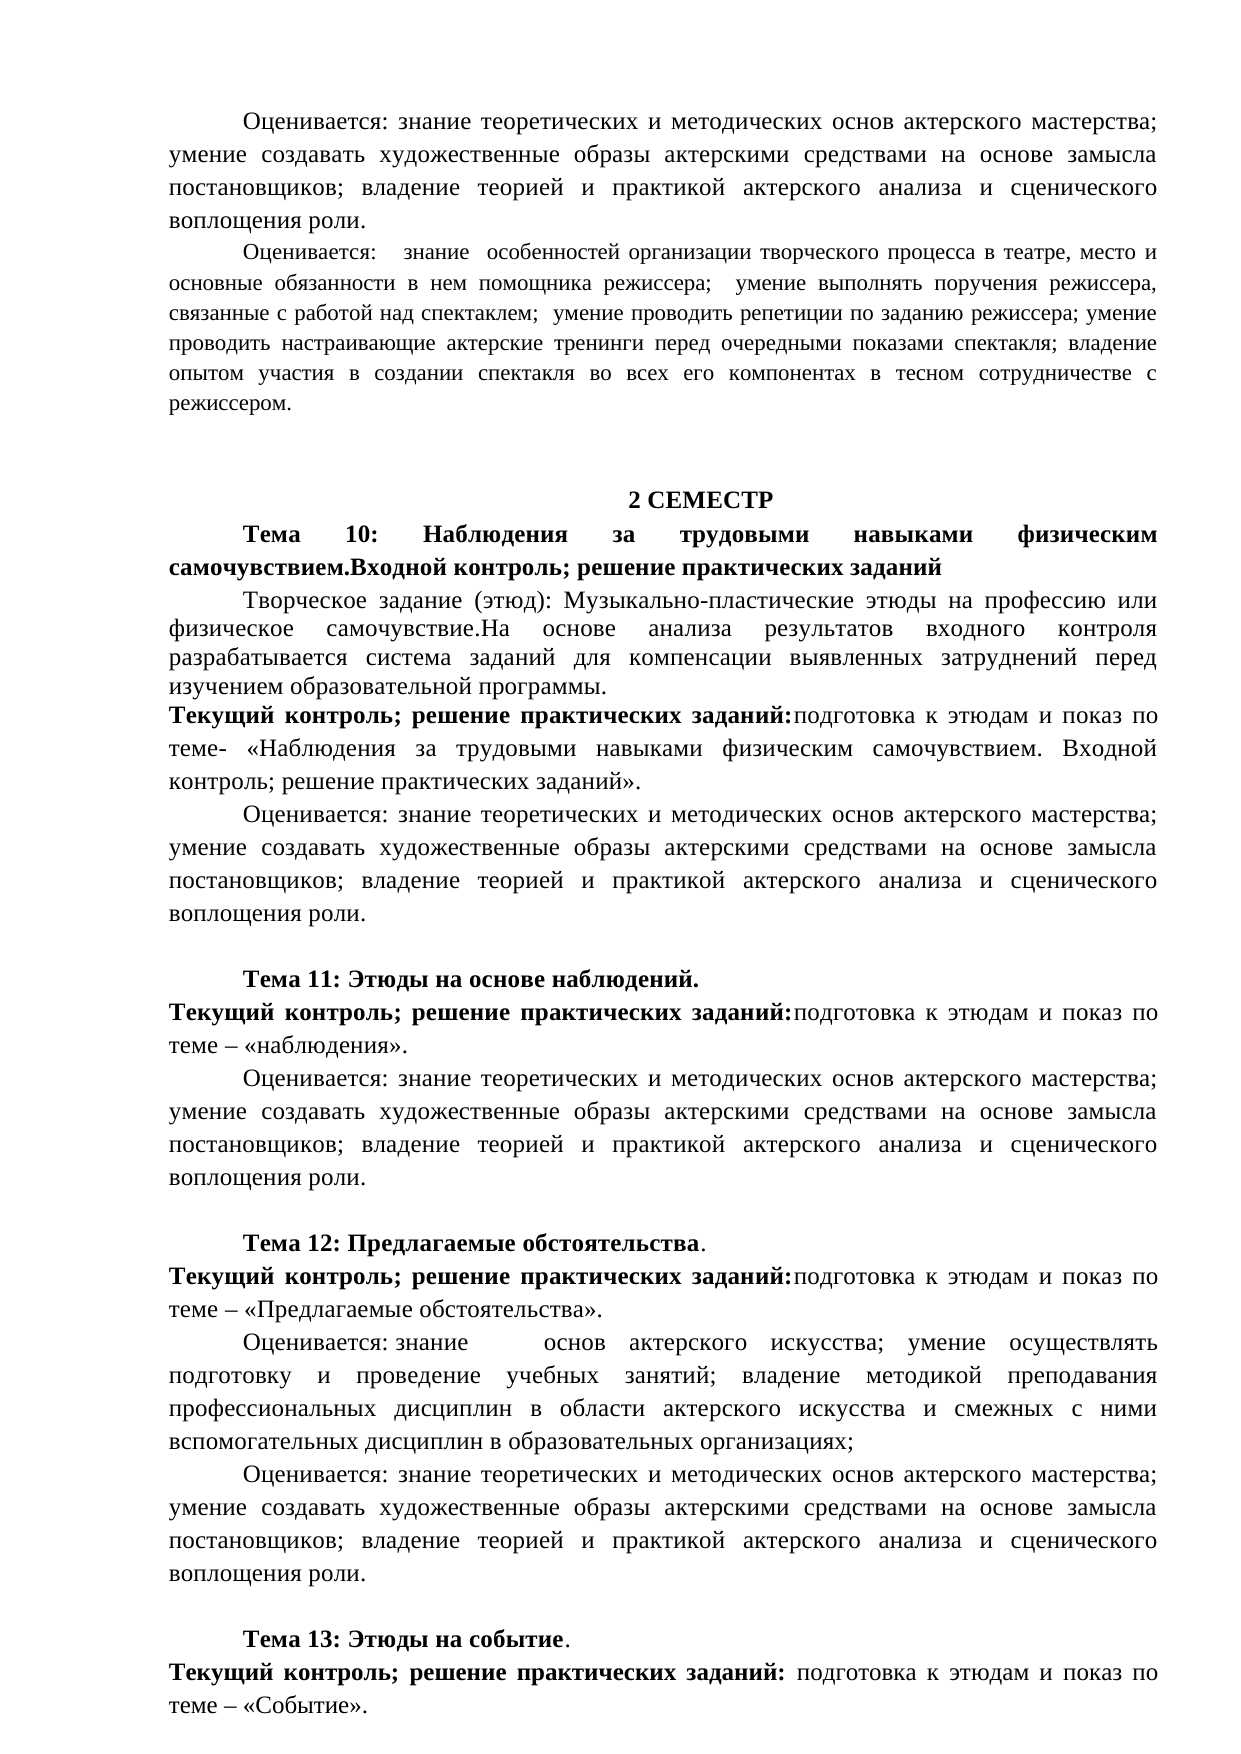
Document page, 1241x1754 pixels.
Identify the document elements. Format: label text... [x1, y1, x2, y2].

text Тема 12: Предлагаемые обстоятельства. [169, 1228, 1159, 1257]
text Текущий контроль; решение практических заданий:подготовка к этюдам и показ по теме- «Наблюдения за трудовыми навыками физическим самочувствием. Входной контроль; решение практических заданий». [169, 700, 1159, 794]
text 2 СЕМЕСТР [169, 486, 1159, 514]
text Текущий контроль; решение практических заданий:подготовка к этюдам и показ по теме – «Предлагаемые обстоятельства». [169, 1261, 1159, 1323]
text Тема 11: Этюды на основе наблюдений. [169, 964, 1159, 993]
text Тема 13: Этюды на событие. [169, 1624, 1159, 1653]
text Творческое задание (этюд): Музыкально-пластические этюды на профессию или физическое самочувствие.На основе анализа результатов входного контроля разрабатывается система заданий для компенсации выявленных затруднений перед изучением образовательной программы. [169, 585, 1159, 700]
text Текущий контроль; решение практических заданий:подготовка к этюдам и показ по теме – «наблюдения». [169, 997, 1159, 1059]
text Текущий контроль; решение практических заданий: подготовка к этюдам и показ по теме – «Событие». [169, 1657, 1159, 1719]
text Оценивается: знание особенностей организации творческого процесса в театре, место и основные обязанности в нем помощника режиссера; умение выполнять поручения режиссера, связанные с работой над спектаклем; умение проводить репетиции по заданию режиссера; умение проводить настраивающие актерские тренинги перед очередными показами спектакля; владение опытом участия в создании спектакля во всех его компонентах в тесном сотрудничестве с режиссером. [169, 238, 1159, 416]
text Тема 10: Наблюдения за трудовыми навыками физическим самочувствием.Входной контроль; решение практических заданий [169, 519, 1159, 580]
